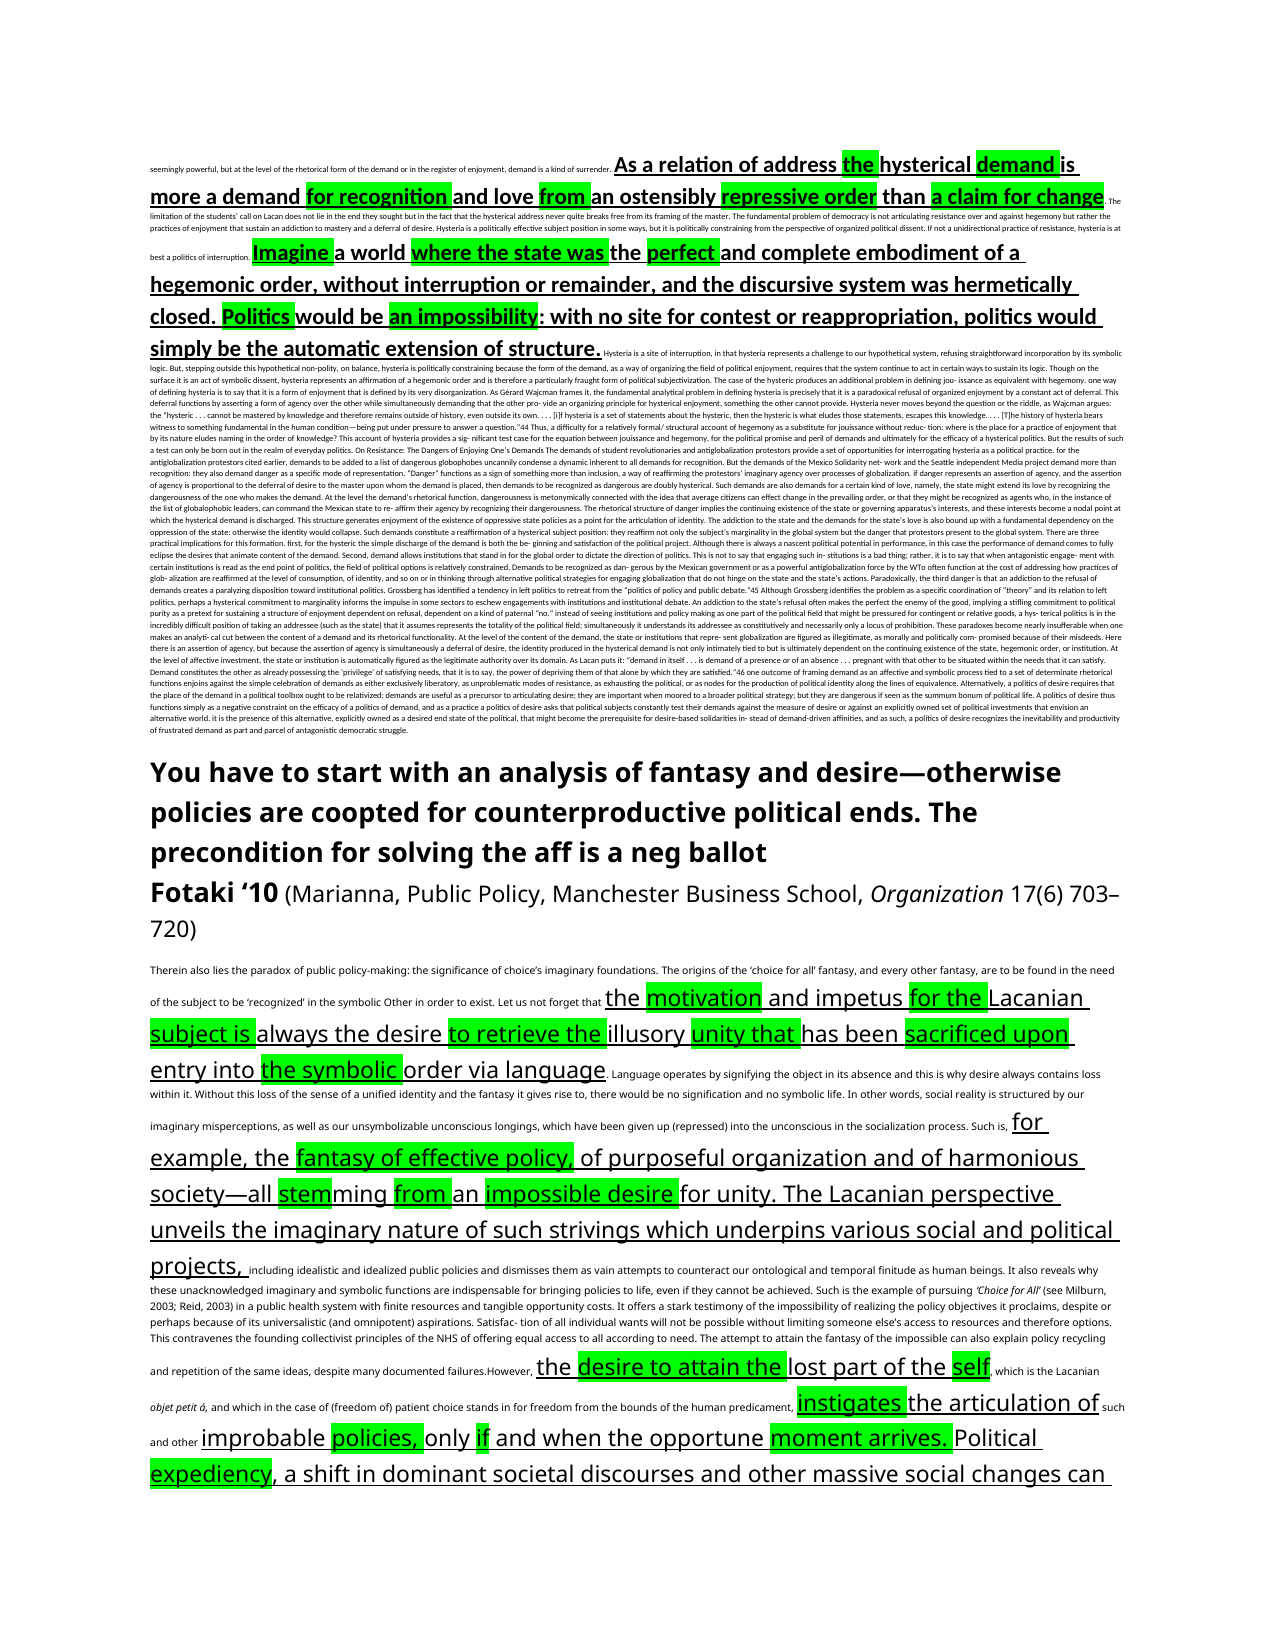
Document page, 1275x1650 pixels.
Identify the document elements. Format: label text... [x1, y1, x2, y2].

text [150, 150, 1125, 736]
subtitle You have to start with an analysis of fantasy and desire—otherwise policies are coopted for counterproductive political ends. The precondition for solving the aff is a neg ballot [150, 754, 1125, 870]
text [150, 963, 1125, 1489]
text Fotaki ‘10 (Marianna, Public Policy, Manchester Business School, Organization 17(6) 703–720) [150, 873, 1125, 944]
